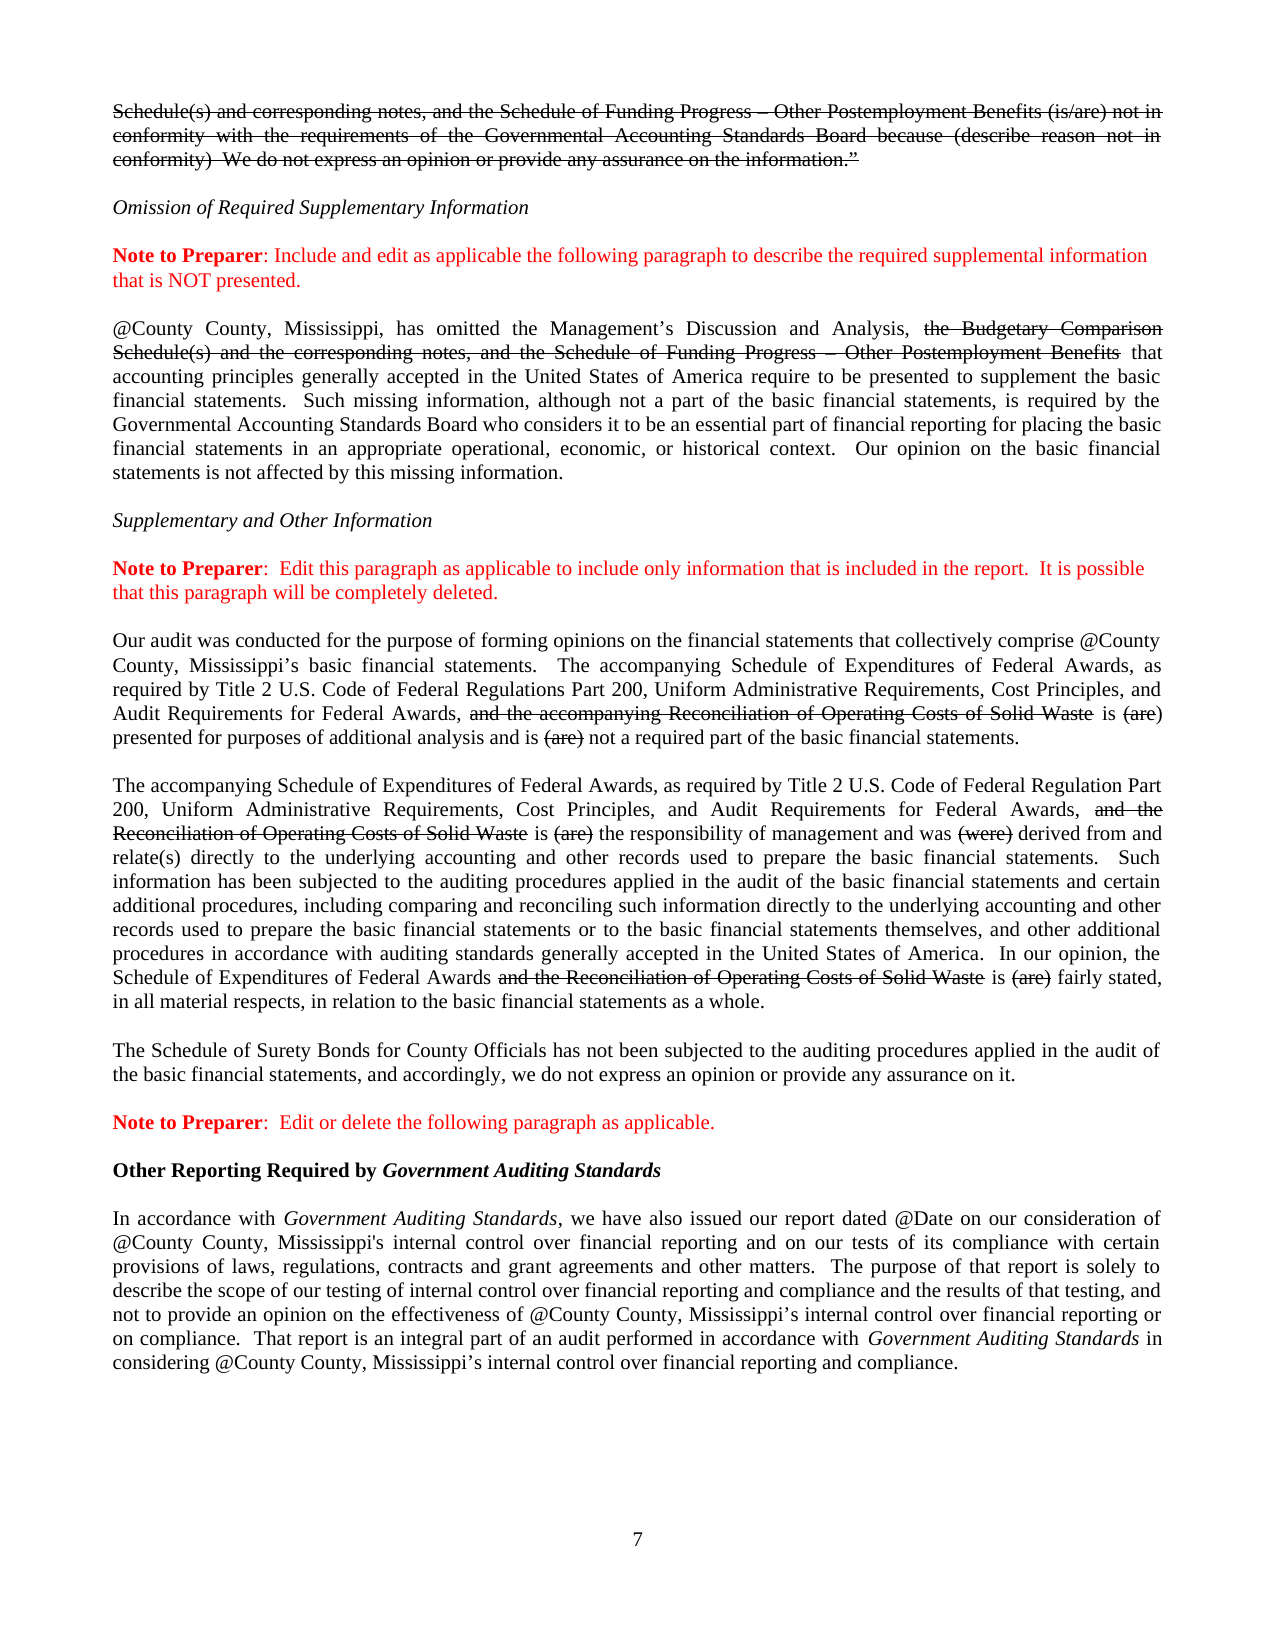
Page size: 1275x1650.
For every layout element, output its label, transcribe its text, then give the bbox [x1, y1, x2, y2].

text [112, 113, 1162, 171]
text Supplementary and Other Information [112, 508, 1162, 532]
text Note to Preparer: Edit or delete the following paragraph as applicable. [112, 1110, 1162, 1134]
text Omission of Required Supplementary Information [112, 195, 1162, 219]
text Note to Preparer: Edit this paragraph as applicable to include only information that is included in the report. It is possible that this paragraph will be completely deleted. [112, 556, 1162, 604]
text The Schedule of Surety Bonds for County Officials has not been subjected to the auditing procedures applied in the audit of the basic financial statements, and accordingly, we do not express an opinion or provide any assurance on it. [112, 1037, 1162, 1086]
text In accordance with Government Auditing Standards, we have also issued our report dated @Date on our consideration of @County County, Mississippi's internal control over financial reporting and on our tests of its compliance with certain provisions of laws, regulations, contracts and grant agreements and other matters. The purpose of that report is solely to describe the scope of our testing of internal control over financial reporting and compliance and the results of that testing, and not to provide an opinion on the effectiveness of @County County, Mississippi’s internal control over financial reporting or on compliance. That report is an integral part of an audit performed in accordance with Government Auditing Standards in considering @County County, Mississippi’s internal control over financial reporting and compliance. [112, 1206, 1162, 1374]
text Other Reporting Required by Government Auditing Standards [112, 1158, 1162, 1182]
text Our audit was conducted for the purpose of forming opinions on the financial statements that collectively comprise @County County, Mississippi’s basic financial statements. The accompanying Schedule of Expenditures of Federal Awards, as required by Title 2 U.S. Code of Federal Regulations Part 200, Uniform Administrative Requirements, Cost Principles, and Audit Requirements for Federal Awards, and the accompanying Reconciliation of Operating Costs of Solid Waste is (are) presented for purposes of additional analysis and is (are) not a required part of the basic financial statements. [112, 628, 1162, 749]
text The accompanying Schedule of Expenditures of Federal Awards, as required by Title 2 U.S. Code of Federal Regulation Part 200, Uniform Administrative Requirements, Cost Principles, and Audit Requirements for Federal Awards, and the Reconciliation of Operating Costs of Solid Waste is (are) the responsibility of management and was (were) derived from and relate(s) directly to the underlying accounting and other records used to prepare the basic financial statements. Such information has been subjected to the auditing procedures applied in the audit of the basic financial statements and certain additional procedures, including comparing and reconciling such information directly to the underlying accounting and other records used to prepare the basic financial statements or to the basic financial statements themselves, and other additional procedures in accordance with auditing standards generally accepted in the United States of America. In our opinion, the Schedule of Expenditures of Federal Awards and the Reconciliation of Operating Costs of Solid Waste is (are) fairly stated, in all material respects, in relation to the basic financial statements as a whole. [112, 773, 1162, 1013]
text @County County, Mississippi, has omitted the Management’s Discussion and Analysis, the Budgetary Comparison Schedule(s) and the corresponding notes, and the Schedule of Funding Progress – Other Postemployment Benefits that accounting principles generally accepted in the United States of America require to be presented to supplement the basic financial statements. Such missing information, although not a part of the basic financial statements, is required by the Governmental Accounting Standards Board who considers it to be an essential part of financial reporting for placing the basic financial statements in an appropriate operational, economic, or historical context. Our opinion on the basic financial statements is not affected by this missing information. [112, 316, 1162, 484]
text Note to Preparer: Include and edit as applicable the following paragraph to describe the required supplemental information that is NOT presented. [112, 243, 1162, 292]
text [112, 99, 1162, 112]
